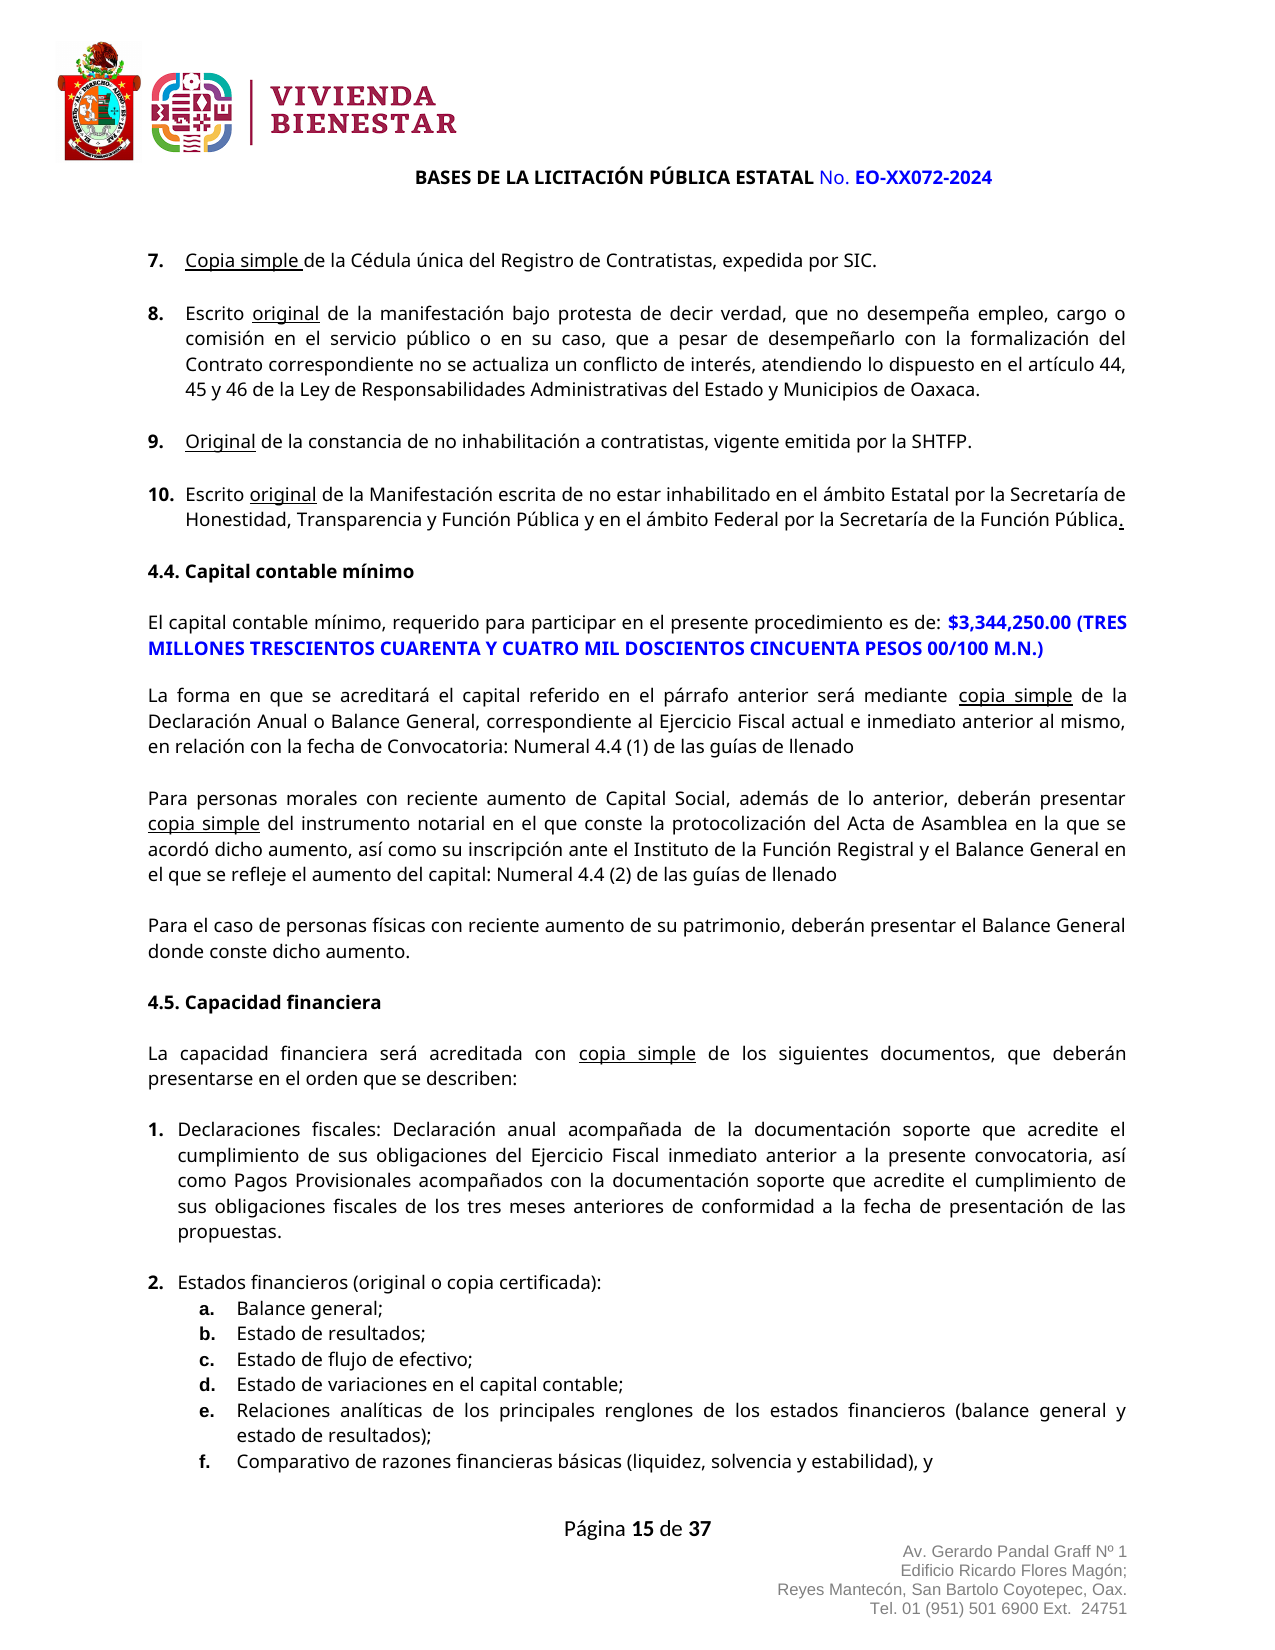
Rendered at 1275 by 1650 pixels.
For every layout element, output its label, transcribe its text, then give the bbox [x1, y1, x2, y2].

list Escrito original de la Manifestación escrita de no estar inhabilitado en el ámbito Estatal por la Secretaría de Honestidad, Transparencia y Función Pública y en el ámbito Federal por la Secretaría de la Función Pública. [148, 481, 1127, 532]
text 4.5. Capacidad financiera [148, 989, 1127, 1014]
text Para el caso de personas físicas con reciente aumento de su patrimonio, deberán presentar el Balance General donde conste dicho aumento. [148, 912, 1127, 963]
list Comparativo de razones financieras básicas (liquidez, solvencia y estabilidad), y [199, 1448, 1127, 1474]
list Balance general; [199, 1295, 1127, 1321]
list Original de la constancia de no inhabilitación a contratistas, vigente emitida por la SHTFP. [148, 429, 1127, 454]
text La capacidad financiera será acreditada con copia simple de los siguientes documentos, que deberán presentarse en el orden que se describen: [148, 1040, 1127, 1091]
picture [147, 64, 473, 161]
list Relaciones analíticas de los principales renglones de los estados financieros (balance general y estado de resultados); [199, 1397, 1127, 1448]
text 4.4. Capital contable mínimo [148, 558, 1127, 584]
list Estado de resultados; [199, 1321, 1127, 1346]
list Estados financieros (original o copia certificada): [148, 1270, 1127, 1295]
text La forma en que se acreditará el capital referido en el párrafo anterior será mediante copia simple de la Declaración Anual o Balance General, correspondiente al Ejercicio Fiscal actual e inmediato anterior al mismo, en relación con la fecha de Convocatoria: Numeral 4.4 (1) de las guías de llenado [148, 683, 1127, 759]
list Estado de variaciones en el capital contable; [199, 1372, 1127, 1397]
list Escrito original de la manifestación bajo protesta de decir verdad, que no desempeña empleo, cargo o comisión en el servicio público o en su caso, que a pesar de desempeñarlo con la formalización del Contrato correspondiente no se actualiza un conflicto de interés, atendiendo lo dispuesto en el artículo 44, 45 y 46 de la Ley de Responsabilidades Administrativas del Estado y Municipios de Oaxaca. [148, 300, 1127, 402]
list Copia simple de la Cédula única del Registro de Contratistas, expedida por SIC. [148, 248, 1127, 273]
list Estado de flujo de efectivo; [199, 1346, 1127, 1372]
list Declaraciones fiscales: Declaración anual acompañada de la documentación soporte que acredite el cumplimiento de sus obligaciones del Ejercicio Fiscal inmediato anterior a la presente convocatoria, así como Pagos Provisionales acompañados con la documentación soporte que acredite el cumplimiento de sus obligaciones fiscales de los tres meses anteriores de conformidad a la fecha de presentación de las propuestas. [148, 1117, 1127, 1244]
picture [55, 41, 143, 163]
text El capital contable mínimo, requerido para participar en el presente procedimiento es de: $3,344,250.00 (TRES MILLONES TRESCIENTOS CUARENTA Y CUATRO MIL DOSCIENTOS CINCUENTA PESOS 00/100 M.N.) [148, 609, 1127, 660]
text Para personas morales con reciente aumento de Capital Social, además de lo anterior, deberán presentar copia simple del instrumento notarial en el que conste la protocolización del Acta de Asamblea en la que se acordó dicho aumento, así como su inscripción ante el Instituto de la Función Registral y el Balance General en el que se refleje el aumento del capital: Numeral 4.4 (2) de las guías de llenado [148, 785, 1127, 887]
